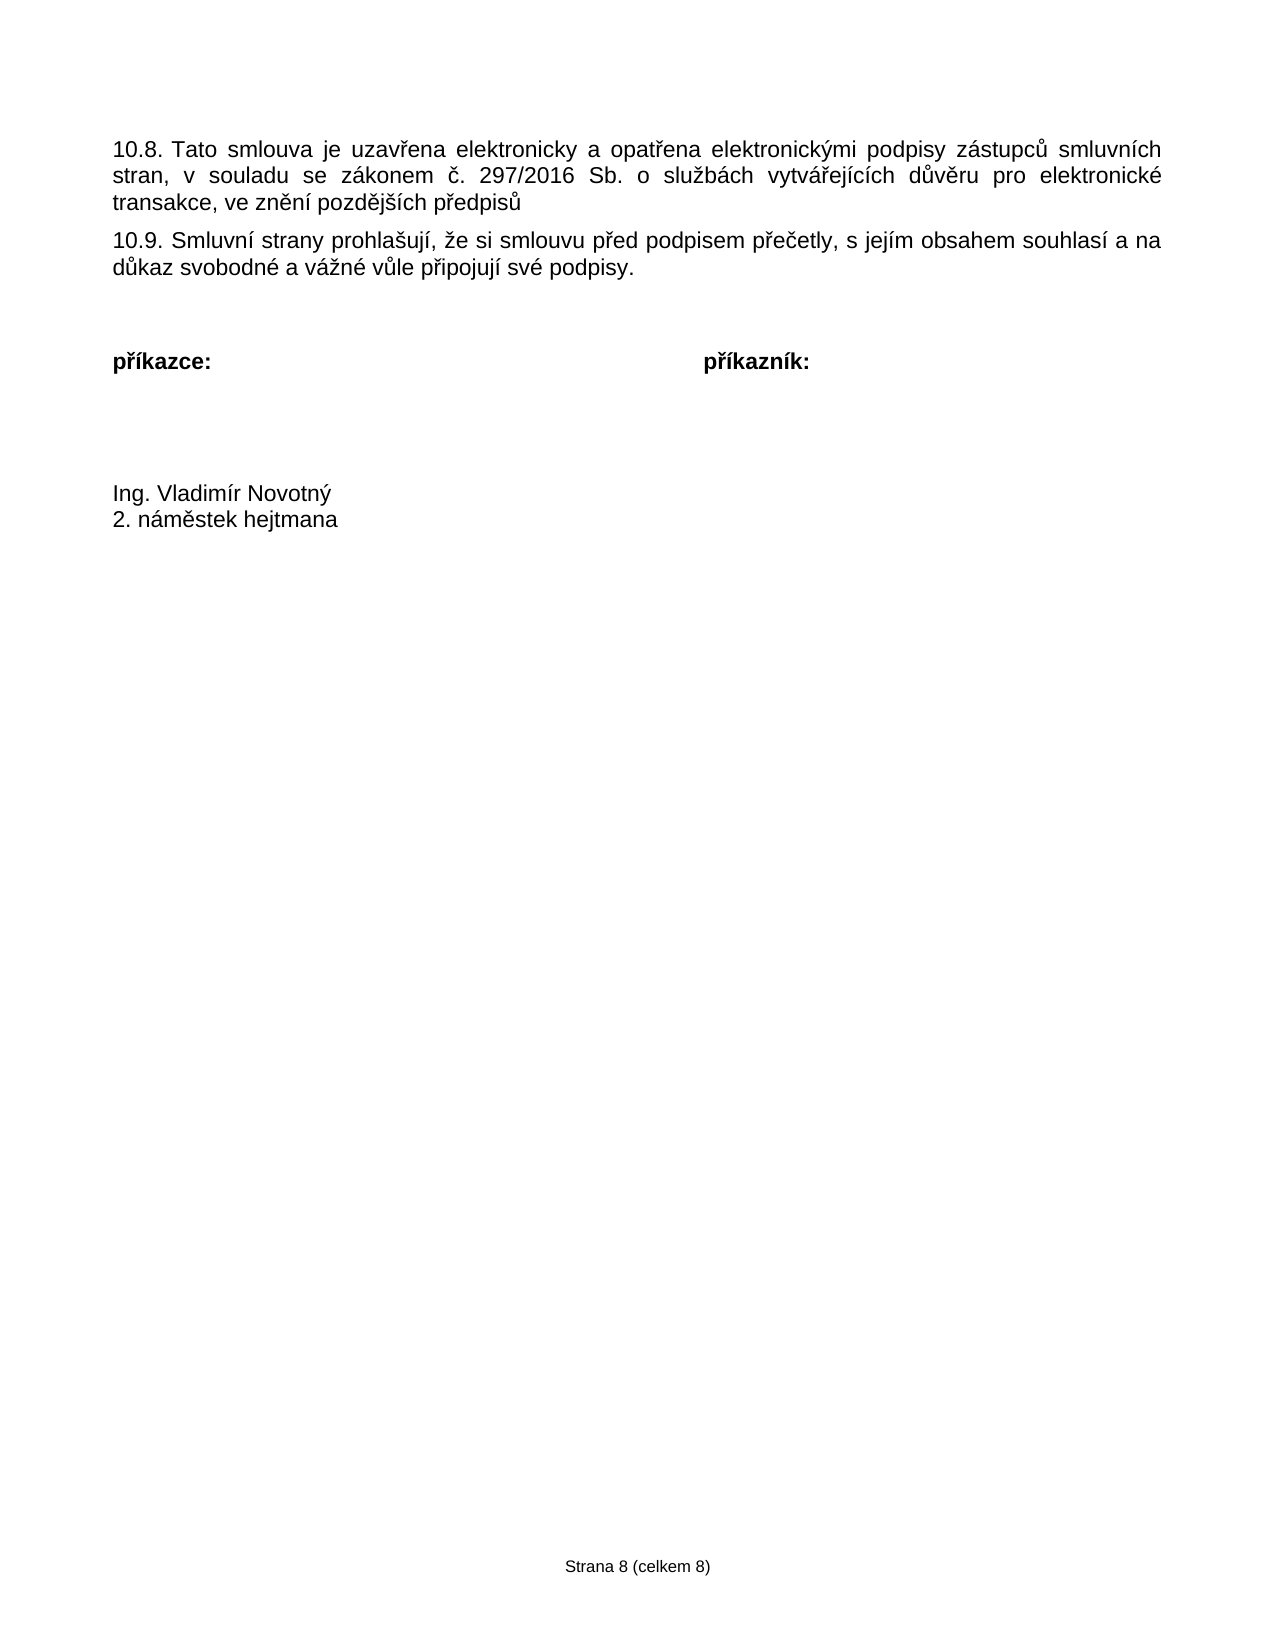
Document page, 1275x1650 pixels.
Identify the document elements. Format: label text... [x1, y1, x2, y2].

list Smluvní strany prohlašují, že si smlouvu před podpisem přečetly, s jejím obsahem souhlasí a na důkaz svobodné a vážné vůle připojují své podpisy. [112, 227, 1163, 280]
list Tato smlouva je uzavřena elektronicky a opatřena elektronickými podpisy zástupců smluvních stran, v souladu se zákonem č. 297/2016 Sb. o službách vytvářejících důvěru pro elektronické transakce, ve znění pozdějších předpisů [112, 136, 1163, 215]
text příkazce: příkazník: [112, 348, 1163, 374]
text Ing. Vladimír Novotný [112, 479, 1163, 506]
text 2. náměstek hejtmana [112, 506, 1163, 532]
